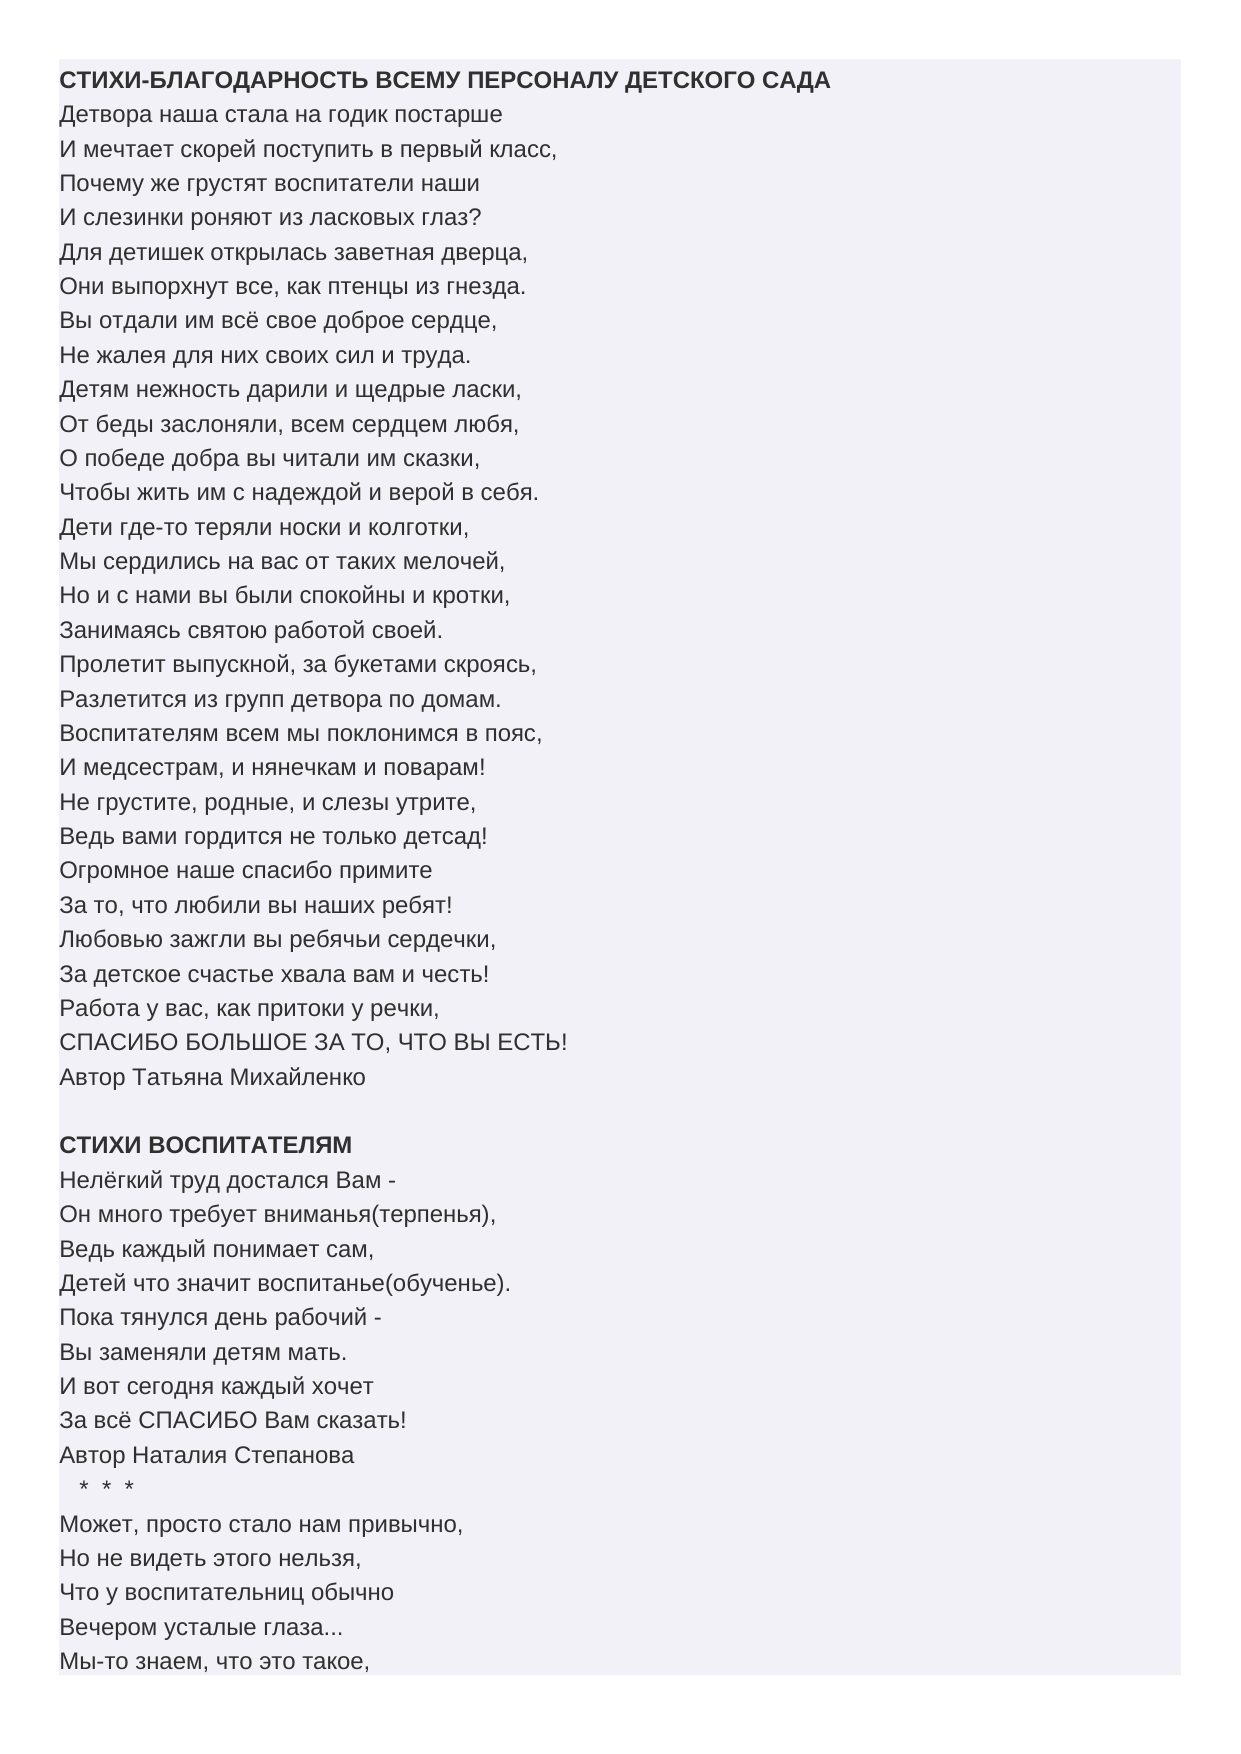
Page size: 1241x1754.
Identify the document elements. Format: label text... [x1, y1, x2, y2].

text Любовью зажгли вы ребячьи сердечки, За детское счастье хвала вам и честь! Работа у вас, как притоки у речки, СПАСИБО БОЛЬШОЕ ЗА ТО, ЧТО ВЫ ЕСТЬ! [59, 918, 1181, 1056]
text СТИХИ-БЛАГОДАРНОСТЬ ВСЕМУ ПЕРСОНАЛУ ДЕТСКОГО САДА [59, 59, 1181, 93]
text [59, 1503, 1181, 1675]
text Детвора наша стала на годик постарше И мечтает скорей поступить в первый класс, Почему же грустят воспитатели наши И слезинки роняют из ласковых глаз? [59, 93, 1181, 231]
text Автор Татьяна Михайленко [59, 1056, 1181, 1090]
text Пока тянулся день рабочий - Вы заменяли детям мать. И вот сегодня каждый хочет За всё СПАСИБО Вам сказать! [59, 1297, 1181, 1434]
text Детям нежность дарили и щедрые ласки, От беды заслоняли, всем сердцем любя, О победе добра вы читали им сказки, Чтобы жить им с надеждой и верой в себя. [59, 368, 1181, 506]
text * * * [59, 1468, 1181, 1503]
text СТИХИ ВОСПИТАТЕЛЯМ [59, 1090, 1181, 1159]
text Пролетит выпускной, за букетами скроясь, Разлетится из групп детвора по домам. Воспитателям всем мы поклонимся в пояс, И медсестрам, и нянечкам и поварам! [59, 643, 1181, 781]
text Для детишек открылась заветная дверца, Они выпорхнут все, как птенцы из гнезда. Вы отдали им всё свое доброе сердце, Не жалея для них своих сил и труда. [59, 231, 1181, 368]
text Дети где-то теряли носки и колготки, Мы сердились на вас от таких мелочей, Но и с нами вы были спокойны и кротки, Занимаясь святою работой своей. [59, 506, 1181, 643]
text Автор Наталия Степанова [59, 1434, 1181, 1468]
text Нелёгкий труд достался Вам - Он много требует вниманья(терпенья), Ведь каждый понимает сам, Детей что значит воспитанье(обученье). [59, 1159, 1181, 1297]
text Не грустите, родные, и слезы утрите, Ведь вами гордится не только детсад! Огромное наше спасибо примите За то, что любили вы наших ребят! [59, 781, 1181, 918]
